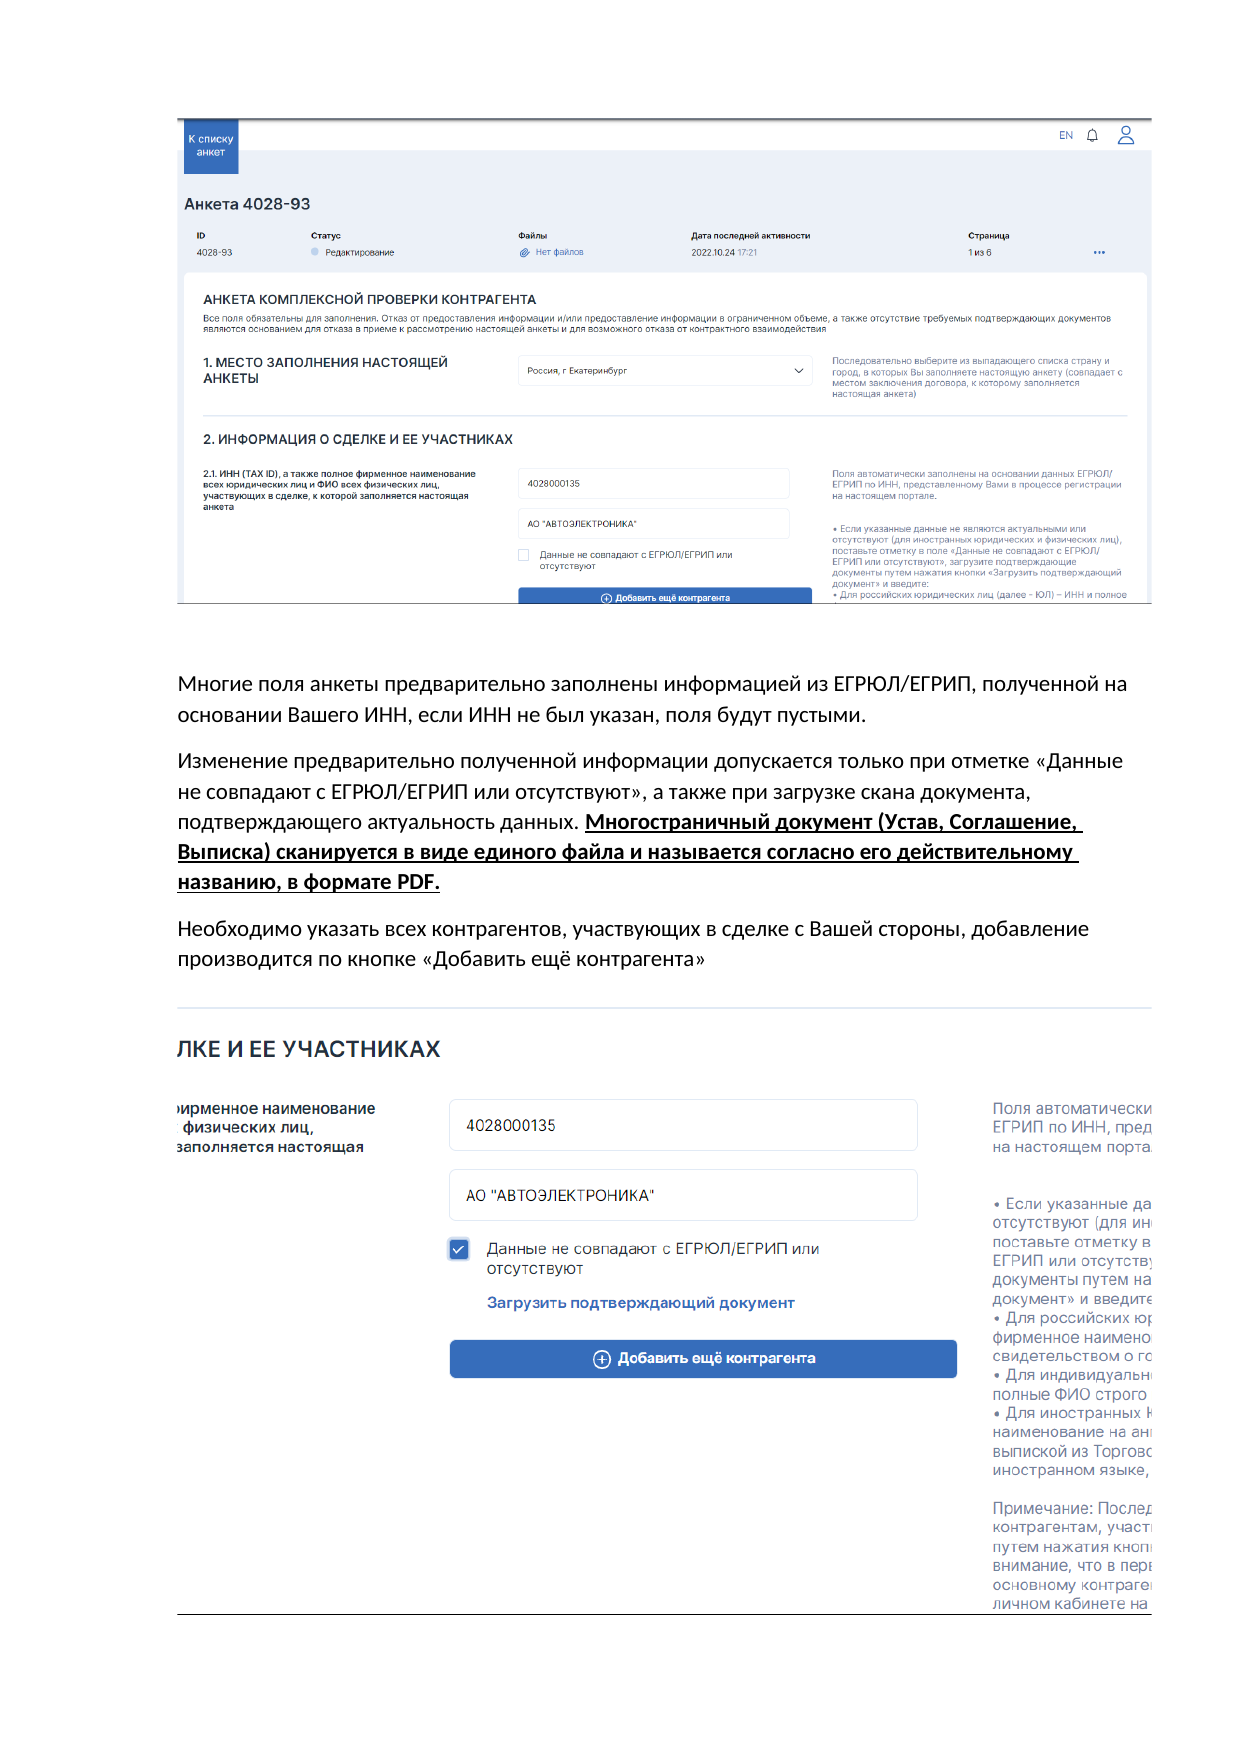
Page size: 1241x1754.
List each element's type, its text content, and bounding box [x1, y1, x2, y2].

text Изменение предварительно полученной информации допускается только при отметке «Данные не совпадают с ЕГРЮЛ/ЕГРИП или отсутствуют», а также при загрузке скана документа, подтверждающего актуальность данных. Многостраничный документ (Устав, Соглашение, Выписка) сканируется в виде единого файла и называется согласно его действительному названию, в формате PDF. [177, 747, 1152, 895]
text Необходимо указать всех контрагентов, участвующих в сделке с Вашей стороны, добавление производится по кнопке «Добавить ещё контрагента» [177, 914, 1152, 972]
picture [177, 118, 1152, 604]
text Многие поля анкеты предварительно заполнены информацией из ЕГРЮЛ/ЕГРИП, полученной на основании Вашего ИНН, если ИНН не был указан, поля будут пустыми. [177, 669, 1152, 728]
picture [177, 991, 1152, 1615]
